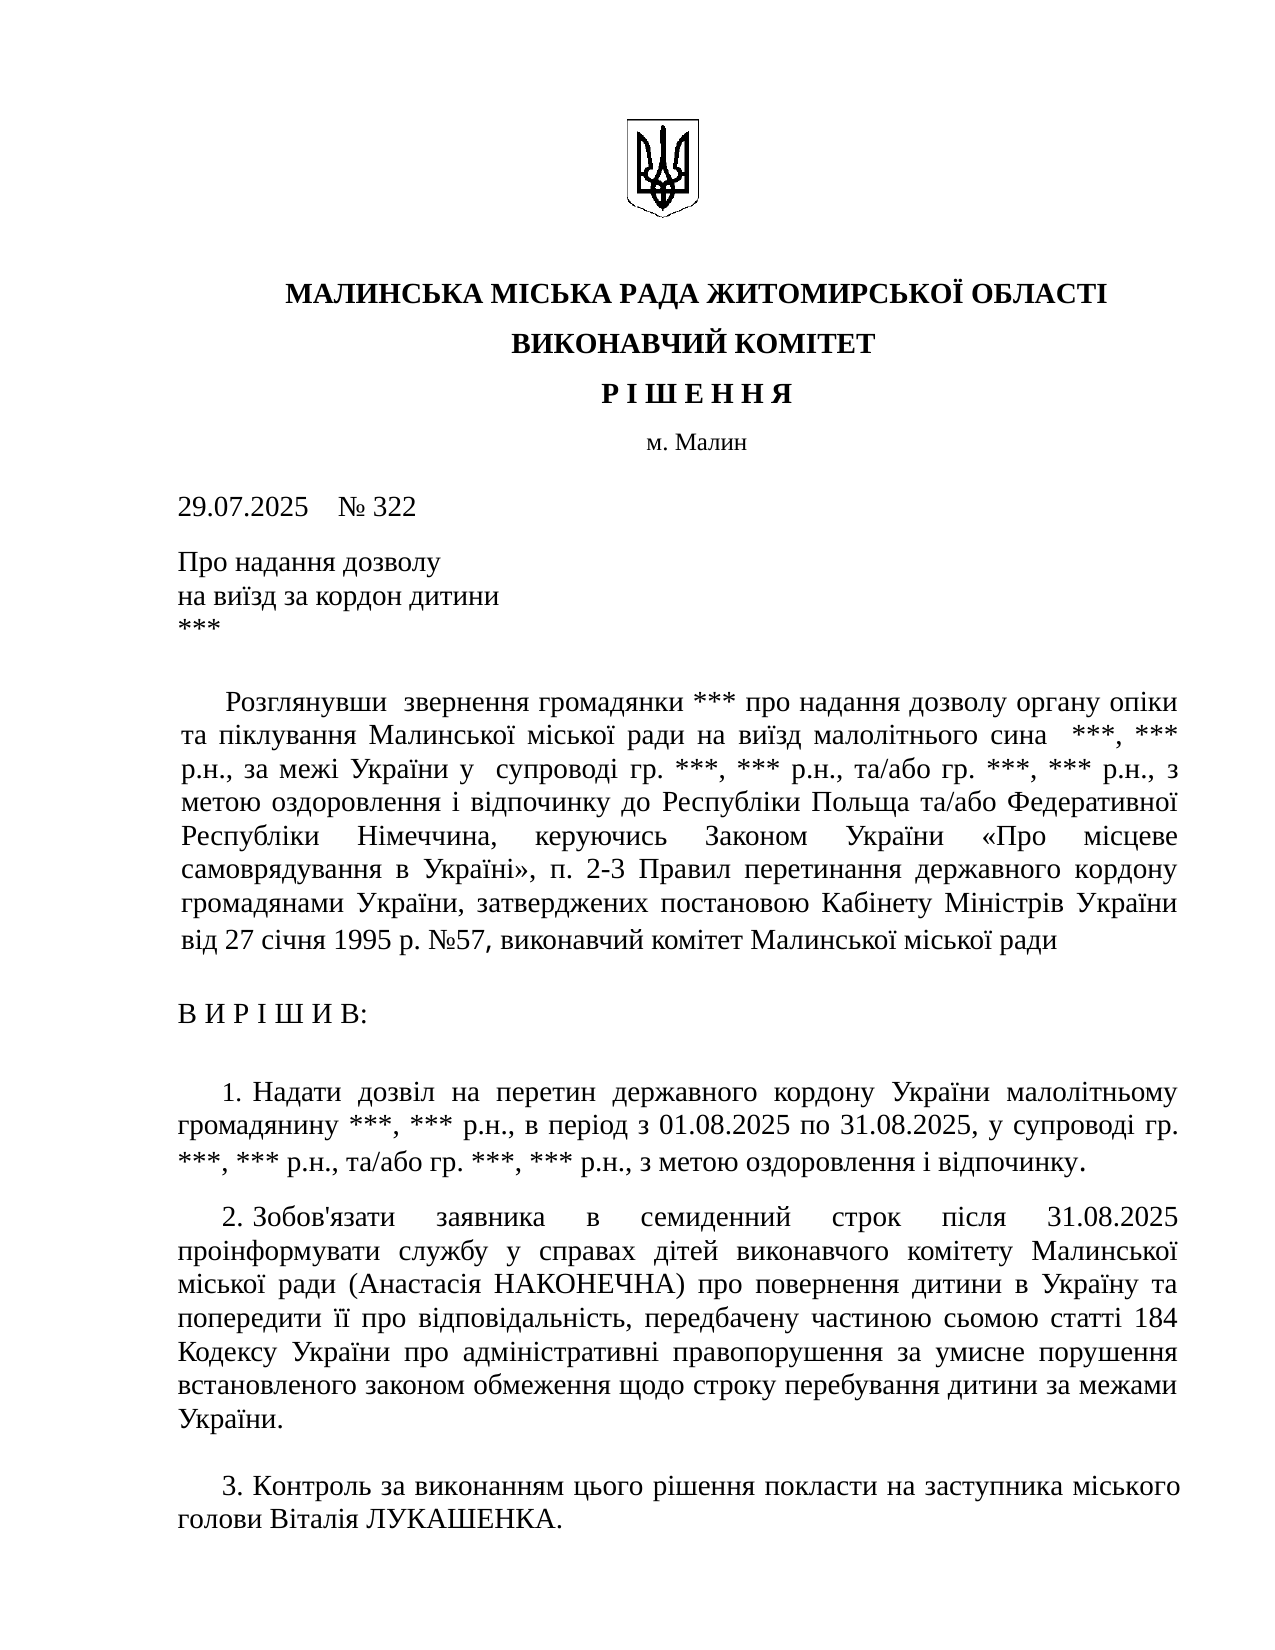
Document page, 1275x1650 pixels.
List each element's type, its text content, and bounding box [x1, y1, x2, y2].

text м. Малин [177, 427, 1216, 456]
text МАЛИНСЬКА МІСЬКА РАДА ЖИТОМИРСЬКОЇ ОБЛАСТІ [177, 276, 1216, 309]
text Розглянувши звернення громадянки *** про надання дозволу органу опіки та піклування Малинської міської ради на виїзд малолітнього сина ***, *** р.н., за межі України у супроводі гр. ***, *** р.н., та/або гр. ***, *** р.н., з метою оздоровлення і відпочинку до Республіки Польща та/або Федеративної Республіки Німеччина, керуючись Законом України «Про місцеве самоврядування в Україні», п. 2-3 Правил перетинання державного кордону громадянами України, затверджених постановою Кабінету Міністрів України від 27 січня 1995 р. №57, виконавчий комітет Малинської міської ради [181, 684, 1178, 958]
picture [626, 118, 700, 219]
list Контроль за виконанням цього рішення покласти на заступника міського голови Віталія ЛУКАШЕНКА. [177, 1468, 1181, 1535]
text 29.07.2025 № 322 [177, 489, 1216, 523]
text Р І Ш Е Н Н Я [177, 376, 1216, 410]
text В И Р І Ш И В: [177, 997, 1216, 1030]
text Про надання дозволу [177, 544, 1216, 578]
text на виїзд за кордон дитини [177, 578, 1216, 612]
text *** [177, 612, 1216, 645]
list Надати дозвіл на перетин державного кордону України малолітньому громадянину ***, *** р.н., в період з 01.08.2025 по 31.08.2025, у супроводі гр. ***, *** р.н., та/або гр. ***, *** р.н., з метою оздоровлення і відпочинку. [177, 1074, 1179, 1180]
list Зобов'язати заявника в семиденний строк після 31.08.2025 проінформувати службу у справах дітей виконавчого комітету Малинської міської ради (Анастасія НАКОНЕЧНА) про повернення дитини в Україну та попередити її про відповідальність, передбачену частиною сьомою статті 184 Кодексу України про адміністративні правопорушення за умисне порушення встановленого законом обмеження щодо строку перебування дитини за межами України. [177, 1199, 1179, 1434]
text ВИКОНАВЧИЙ КОМІТЕТ [177, 326, 1216, 360]
